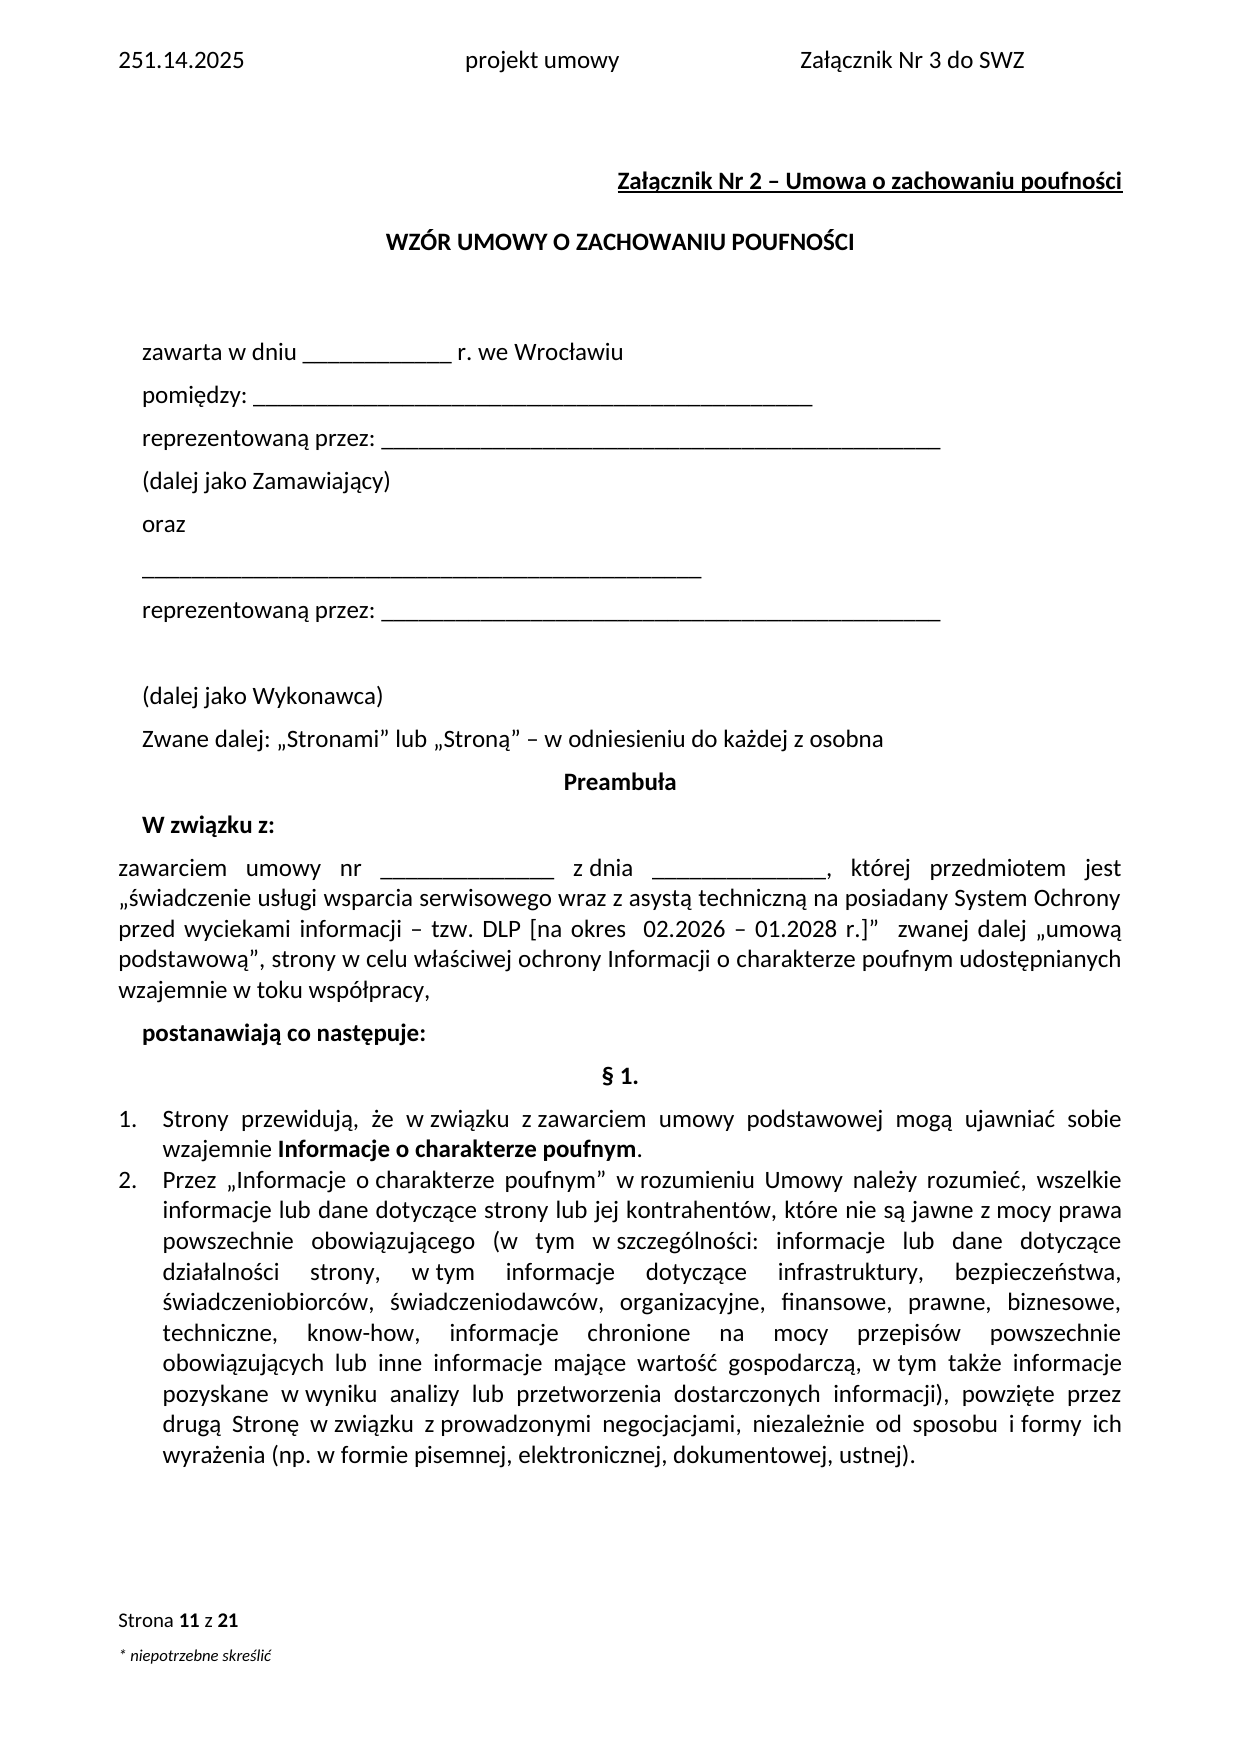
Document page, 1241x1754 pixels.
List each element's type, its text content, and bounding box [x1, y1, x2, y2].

text pomiędzy: _____________________________________________ [118, 379, 1122, 409]
text zawarciem umowy nr ______________ z dnia ______________, której przedmiotem jest „świadczenie usługi wsparcia serwisowego wraz z asystą techniczną na posiadany System Ochrony przed wyciekami informacji – tzw. DLP [na okres 02.2026 – 01.2028 r.]” zwanej dalej „umową podstawową”, strony w celu właściwej ochrony Informacji o charakterze poufnym udostępnianych wzajemnie w toku współpracy, [118, 852, 1122, 1004]
text Załącznik Nr 2 – Umowa o zachowaniu poufności [118, 165, 1122, 196]
text reprezentowaną przez: _____________________________________________ [118, 594, 1122, 624]
list Przez „Informacje o charakterze poufnym” w rozumieniu Umowy należy rozumieć, wszelkie informacje lub dane dotyczące strony lub jej kontrahentów, które nie są jawne z mocy prawa powszechnie obowiązującego (w tym w szczególności: informacje lub dane dotyczące działalności strony, w tym informacje dotyczące infrastruktury, bezpieczeństwa, świadczeniobiorców, świadczeniodawców, organizacyjne, finansowe, prawne, biznesowe, techniczne, know-how, informacje chronione na mocy przepisów powszechnie obowiązujących lub inne informacje mające wartość gospodarczą, w tym także informacje pozyskane w wyniku analizy lub przetworzenia dostarczonych informacji), powzięte przez drugą Stronę w związku z prowadzonymi negocjacjami, niezależnie od sposobu i formy ich wyrażenia (np. w formie pisemnej, elektronicznej, dokumentowej, ustnej). [118, 1164, 1122, 1469]
subtitle § 1. [118, 1060, 1122, 1091]
text Preambuła [118, 766, 1122, 796]
text (dalej jako Wykonawca) [118, 680, 1122, 710]
text reprezentowaną przez: _____________________________________________ [118, 422, 1122, 452]
text WZÓR UMOWY O ZACHOWANIU POUFNOŚCI [118, 226, 1122, 286]
list Strony przewidują, że w związku z zawarciem umowy podstawowej mogą ujawniać sobie wzajemnie Informacje o charakterze poufnym. [118, 1103, 1122, 1164]
text _____________________________________________ [118, 551, 1122, 581]
text (dalej jako Zamawiający) [118, 465, 1122, 495]
text oraz [118, 508, 1122, 538]
text W związku z: [118, 809, 1122, 839]
text Zwane dalej: „Stronami” lub „Stroną” – w odniesieniu do każdej z osobna [118, 723, 1122, 753]
text zawarta w dniu ____________ r. we Wrocławiu [118, 336, 1122, 366]
text postanawiają co następuje: [118, 1017, 1122, 1048]
